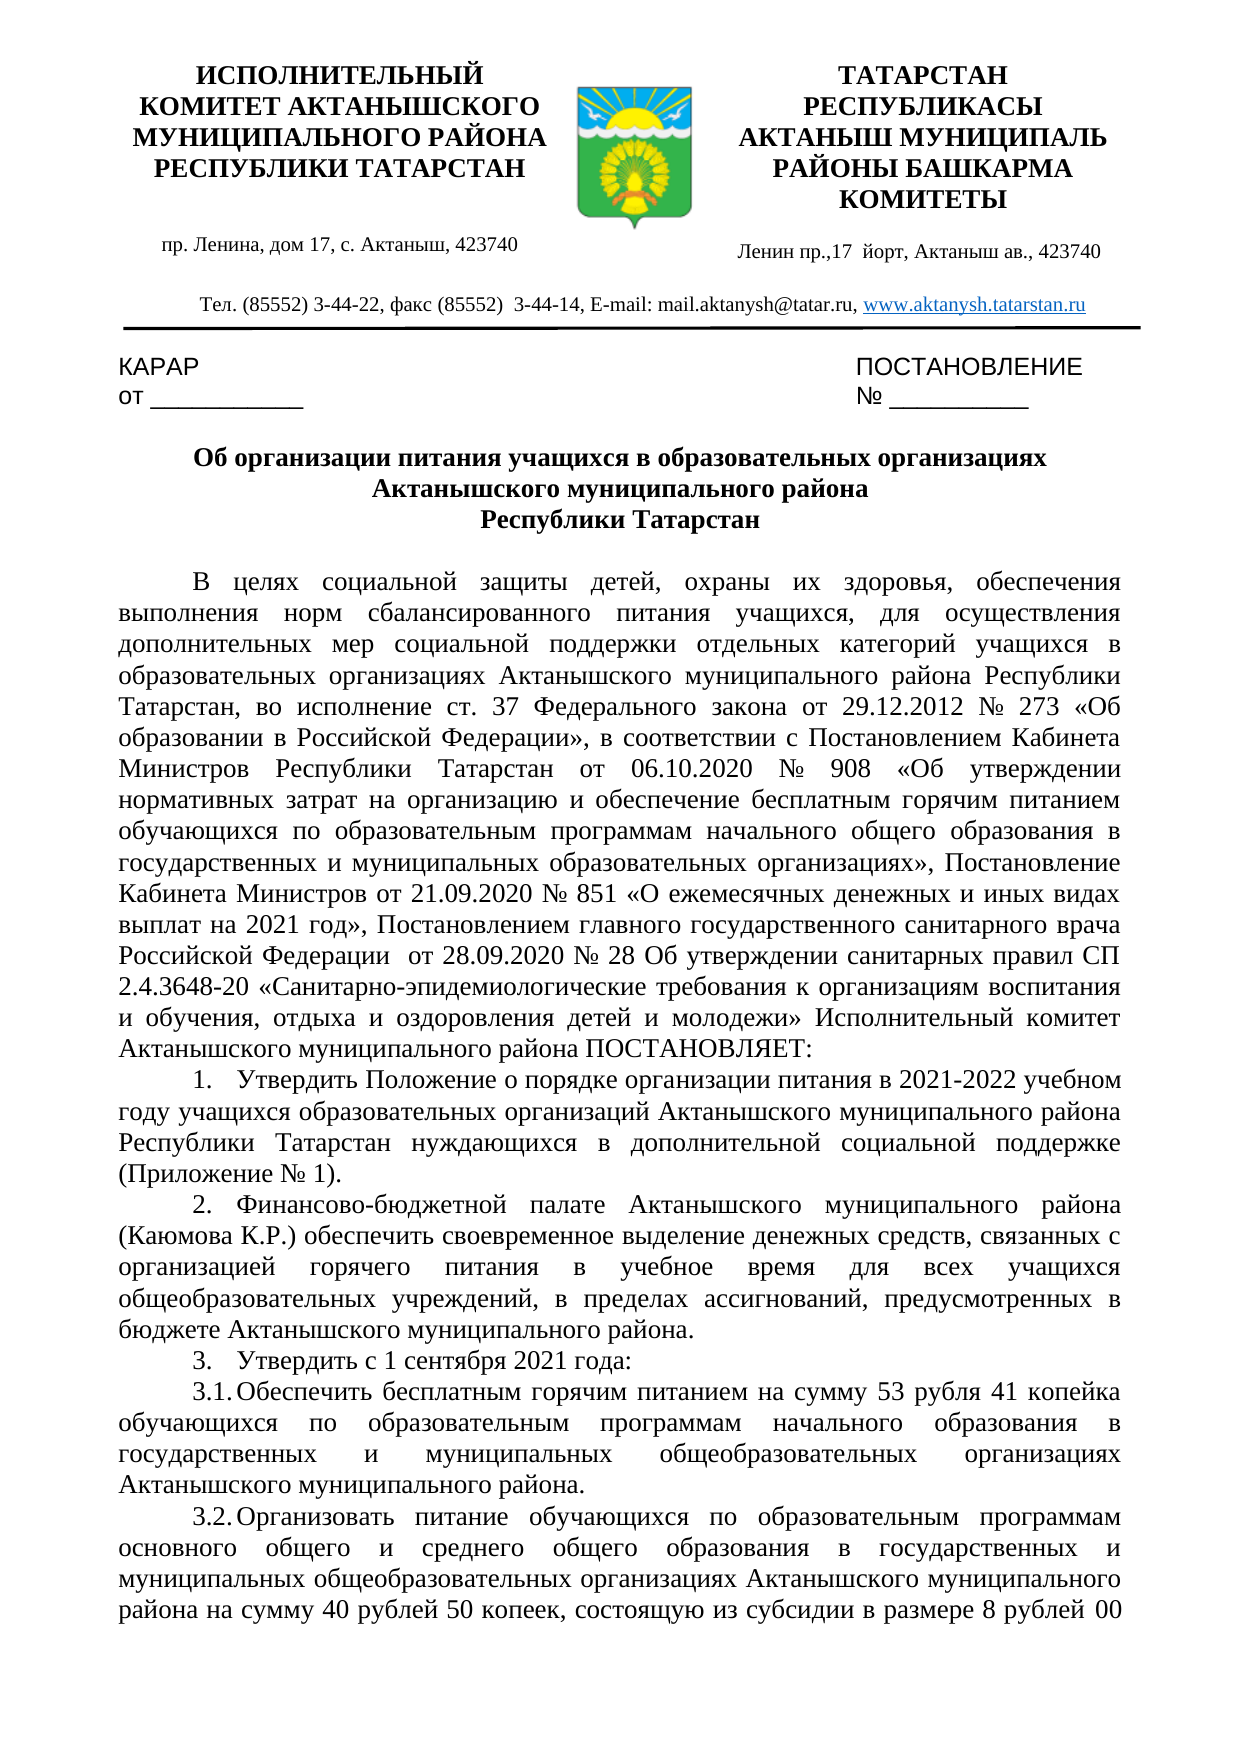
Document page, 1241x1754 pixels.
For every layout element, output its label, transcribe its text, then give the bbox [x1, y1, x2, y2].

text КАРАР ПОСТАНОВЛЕНИЕ [118, 352, 1122, 381]
text Об организации питания учащихся в образовательных организациях [118, 441, 1122, 472]
table_header ТАТАРСТАН РЕСПУБЛИКАСЫ АКТАНЫШ МУНИЦИПАЛЬ РАЙОНЫ БАШКАРМА КОМИТЕТЫ Ленин пр.,17 йорт, Актаныш ав., 423740 [709, 59, 1137, 263]
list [118, 1500, 1122, 1624]
table_header Тел. (85552) 3-44-22, факс (85552) 3-44-14, E-mail: mail.aktanysh@tatar.ru, www.aktanysh.tatarstan.ru [118, 292, 1141, 323]
text от ___________ № __________ [118, 381, 1122, 409]
table_header ИСПОЛНИТЕЛЬНЫЙ КОМИТЕТ АКТАНЫШСКОГО МУНИЦИПАЛЬНОГО РАЙОНА РЕСПУБЛИКИ ТАТАРСТАН пр. Ленина, дом 17, с. Актаныш, 423740 [118, 59, 561, 263]
text В целях социальной защиты детей, охраны их здоровья, обеспечения выполнения норм сбалансированного питания учащихся, для осуществления дополнительных мер социальной поддержки отдельных категорий учащихся в образовательных организациях Актанышского муниципального района Республики Татарстан, во исполнение ст. 37 Федерального закона от 29.12.2012 № 273 «Об образовании в Российской Федерации», в соответствии с Постановлением Кабинета Министров Республики Татарстан от 06.10.2020 № 908 «Об утверждении нормативных затрат на организацию и обеспечение бесплатным горячим питанием обучающихся по образовательным программам начального общего образования в государственных и муниципальных образовательных организациях», Постановление Кабинета Министров от 21.09.2020 № 851 «О ежемесячных денежных и иных видах выплат на 2021 год», Постановлением главного государственного санитарного врача Российской Федерации от 28.09.2020 № 28 Об утверждении санитарных правил СП 2.4.3648-20 «Санитарно-эпидемиологические требования к организациям воспитания и обучения, отдыха и оздоровления детей и молодежи» Исполнительный комитет Актанышского муниципального района ПОСТАНОВЛЯЕТ: [118, 565, 1122, 1064]
table_header [561, 59, 709, 263]
text Республики Татарстан [118, 503, 1122, 534]
list Утвердить с 1 сентября 2021 года: [118, 1344, 1122, 1375]
list Финансово-бюджетной палате Актанышского муниципального района (Каюмова К.Р.) обеспечить своевременное выделение денежных средств, связанных с организацией горячего питания в учебное время для всех учащихся общеобразовательных учреждений, в пределах ассигнований, предусмотренных в бюджете Актанышского муниципального района. [118, 1188, 1122, 1344]
text Актанышского муниципального района [118, 472, 1122, 503]
list Утвердить Положение о порядке организации питания в 2021-2022 учебном году учащихся образовательных организаций Актанышского муниципального района Республики Татарстан нуждающихся в дополнительной социальной поддержке (Приложение № 1). [118, 1064, 1122, 1188]
